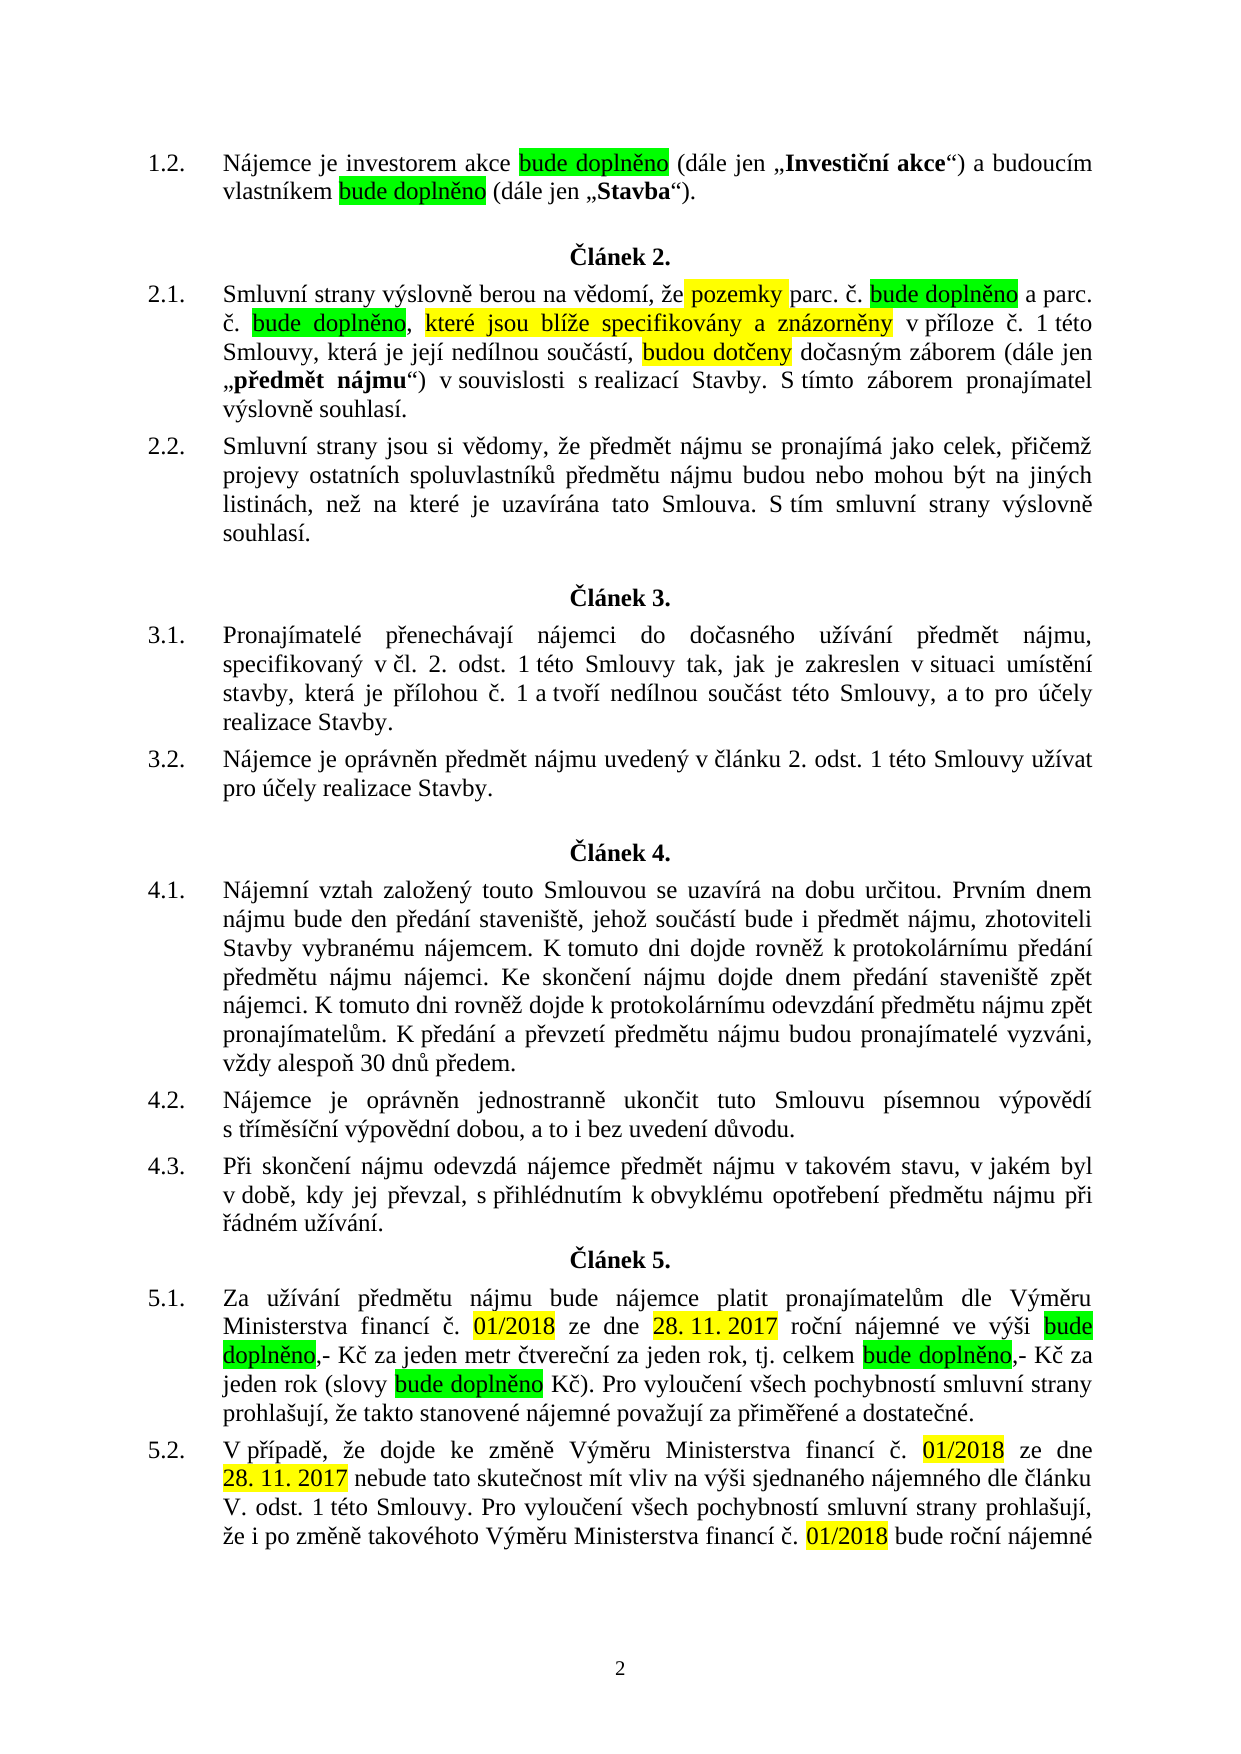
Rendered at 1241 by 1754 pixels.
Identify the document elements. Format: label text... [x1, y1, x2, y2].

text Nájemce je oprávněn jednostranně ukončit tuto Smlouvu písemnou výpovědí s tříměsíční výpovědní dobou, a to i bez uvedení důvodu. [148, 1085, 1093, 1143]
text Za užívání předmětu nájmu bude nájemce platit pronajímatelům dle Výměru Ministerstva financí č. 01/2018 ze dne 28. 11. 2017 roční nájemné ve výši bude doplněno,- Kč za jeden metr čtvereční za jeden rok, tj. celkem bude doplněno,- Kč za jeden rok (slovy bude doplněno Kč). Pro vyloučení všech pochybností smluvní strany prohlašují, že takto stanovené nájemné považují za přiměřené a dostatečné. [148, 1283, 1093, 1426]
text Smluvní strany jsou si vědomy, že předmět nájmu se pronajímá jako celek, přičemž projevy ostatních spoluvlastníků předmětu nájmu budou nebo mohou být na jiných listinách, než na které je uzavírána tato Smlouva. S tím smluvní strany výslovně souhlasí. [148, 431, 1093, 546]
text Pronajímatelé přenechávají nájemci do dočasného užívání předmět nájmu, specifikovaný v čl. 2. odst. 1 této Smlouvy tak, jak je zakreslen v situaci umístění stavby, která je přílohou č. 1 a tvoří nedílnou součást této Smlouvy, a to pro účely realizace Stavby. [148, 621, 1093, 736]
text Nájemní vztah založený touto Smlouvou se uzavírá na dobu určitou. Prvním dnem nájmu bude den předání staveniště, jehož součástí bude i předmět nájmu, zhotoviteli Stavby vybranému nájemcem. K tomuto dni dojde rovněž k protokolárnímu předání předmětu nájmu nájemci. Ke skončení nájmu dojde dnem předání staveniště zpět nájemci. K tomuto dni rovněž dojde k protokolárnímu odevzdání předmětu nájmu zpět pronajímatelům. K předání a převzetí předmětu nájmu budou pronajímatelé vyzváni, vždy alespoň 30 dnů předem. [148, 876, 1093, 1077]
text Nájemce je oprávněn předmět nájmu uvedený v článku 2. odst. 1 této Smlouvy užívat pro účely realizace Stavby. [148, 744, 1093, 801]
text Při skončení nájmu odevzdá nájemce předmět nájmu v takovém stavu, v jakém byl v době, kdy jej převzal, s přihlédnutím k obvyklému opotřebení předmětu nájmu při řádném užívání. [148, 1151, 1093, 1237]
text Nájemce je investorem akce bude doplněno (dále jen „Investiční akce“) a budoucím vlastníkem bude doplněno (dále jen „Stavba“). [148, 148, 1093, 205]
text Smluvní strany výslovně berou na vědomí, že pozemky parc. č. bude doplněno a parc. č. bude doplněno, které jsou blíže specifikovány a znázorněny v příloze č. 1 této Smlouvy, která je její nedílnou součástí, budou dotčeny dočasným záborem (dále jen „předmět nájmu“) v souvislosti s realizací Stavby. S tímto záborem pronajímatel výslovně souhlasí. [148, 279, 1093, 423]
